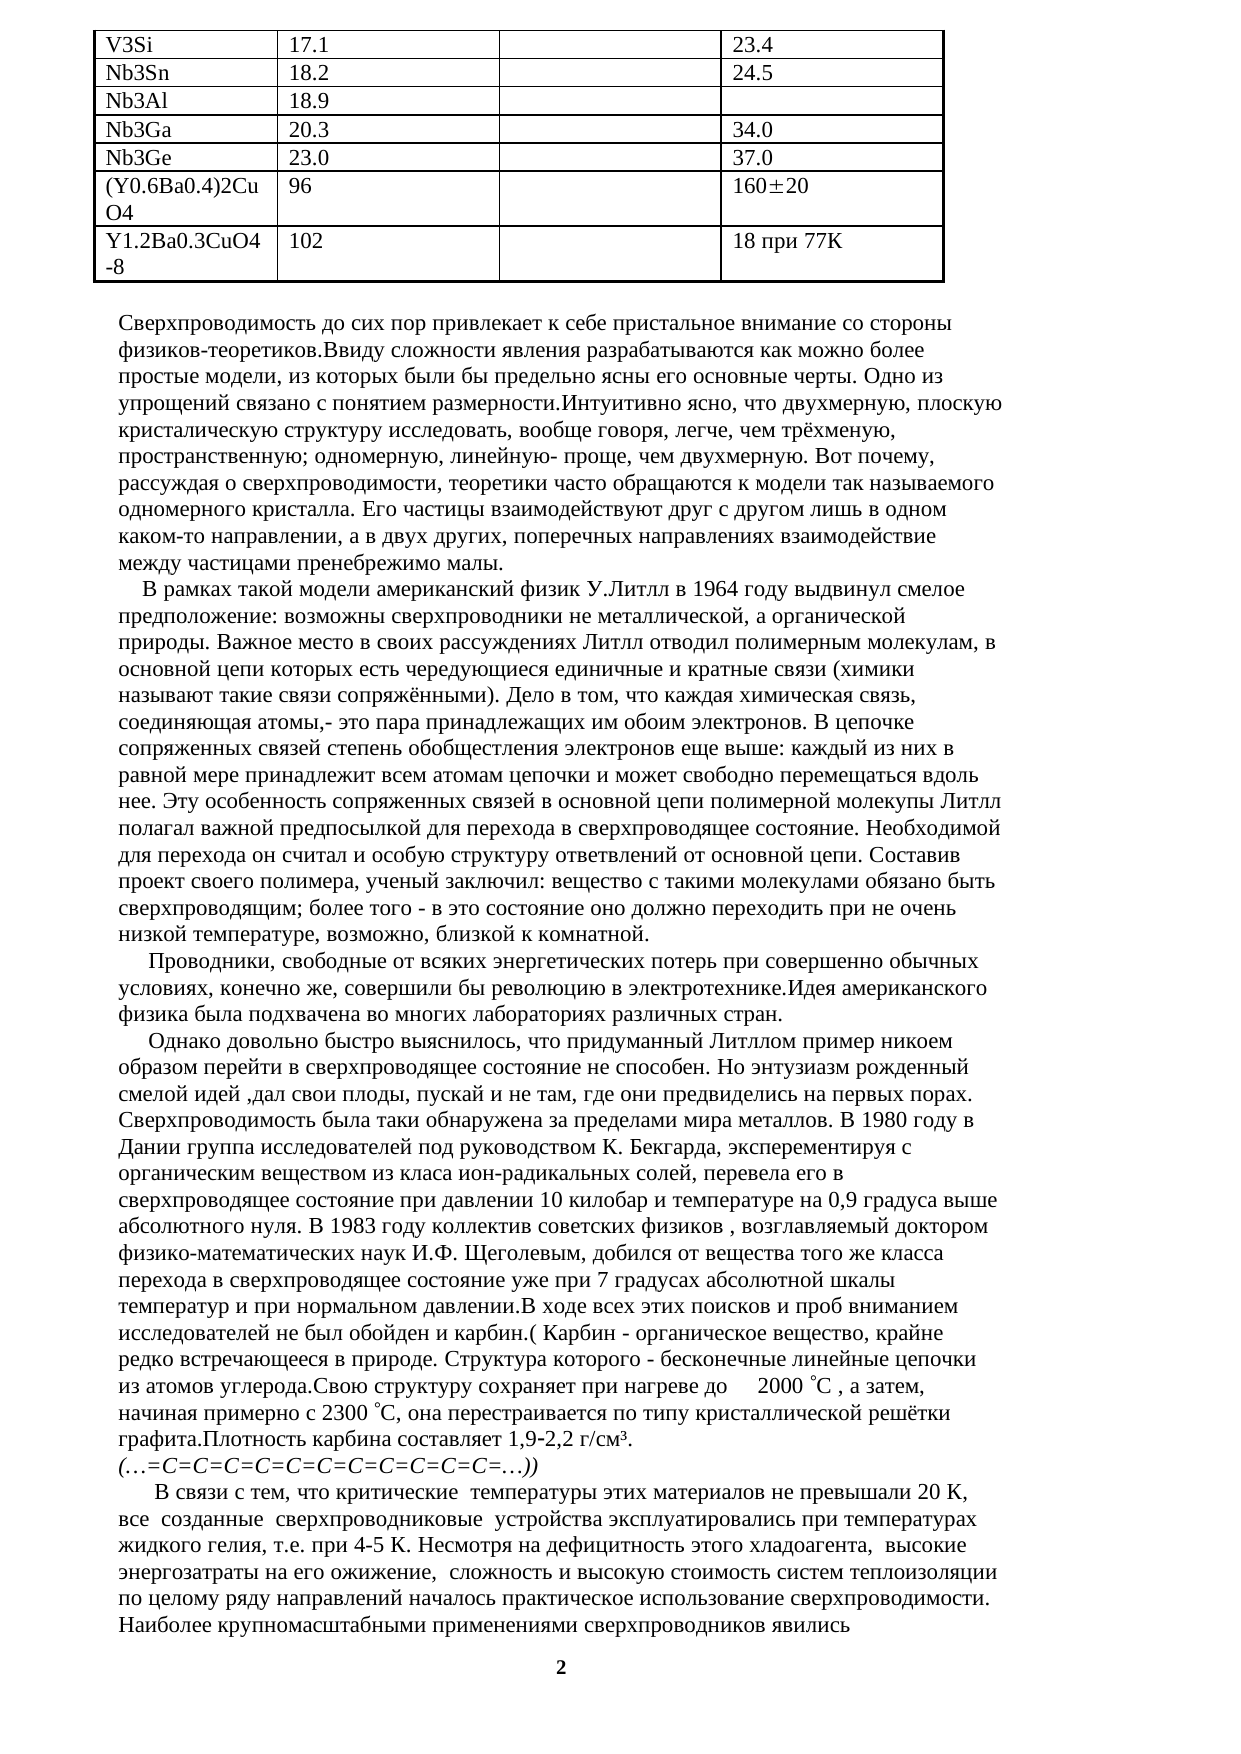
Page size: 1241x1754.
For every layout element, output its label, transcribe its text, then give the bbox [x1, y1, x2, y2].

table_cell 18 при 77К [722, 227, 942, 279]
table_cell Y1.2Ba0.3CuO4-8 [96, 227, 277, 279]
table_cell 16020 [722, 172, 942, 225]
table_cell 24.5 [722, 59, 942, 86]
table_cell 18.9 [278, 87, 499, 114]
table_cell [500, 144, 720, 170]
text (…=С=С=С=С=С=С=С=С=С=С=С=…)) [118, 1451, 1004, 1478]
table_cell 20.3 [278, 116, 499, 142]
table_cell [500, 227, 720, 279]
table_cell Nb3Ge [96, 144, 277, 170]
text Однако довольно быстро выяснилось, что придуманный Литллом пример никоем образом перейти в сверхпроводящее состояние не способен. Но энтузиазм рожденный смелой идей ,дал свои плоды, пускай и не там, где они предвиделись на первых порах. Сверхпроводимость была таки обнаружена за пределами мира металлов. В 1980 году в Дании группа исследователей под руководством К. Бекгарда, эксперементируя с органическим веществом из класа ион-радикальных солей, перевела его в сверхпроводящее состояние при давлении 10 килобар и температуре на 0,9 градуса выше абсолютного нуля. В 1983 году коллектив советских физиков , возглавляемый доктором физико-математических наук И.Ф. Щеголевым, добился от вещества того же класса перехода в сверхпроводящее состояние уже при 7 градусах абсолютной шкалы температур и при нормальном давлении.В ходе всех этих поисков и проб вниманием исследователей не был обойден и карбин.( Карбин - органическое вещество, крайне редко встречающееся в природе. Структура которого - бесконечные линейные цепочки из атомов углерода.Свою структуру сохраняет при нагреве до 2000 С , а затем, начиная примерно с 2300 С, она перестраивается по типу кристаллической решётки графита.Плотность карбина составляет 1,92,2 г/см. [118, 1026, 1004, 1451]
table_cell Nb3Ga [96, 116, 277, 142]
table_cell [500, 59, 720, 86]
table_cell 23.0 [278, 144, 499, 170]
table_cell 37.0 [722, 144, 942, 170]
table_cell Nb3Sn [96, 59, 277, 86]
table_cell 17.1 [278, 31, 499, 58]
table_cell V3Si [96, 31, 277, 58]
table_cell 96 [278, 172, 499, 225]
table_cell 34.0 [722, 116, 942, 142]
text Проводники, свободные от всяких энергетических потерь при совершенно обычных условиях, конечно же, совершили бы революцию в электротехнике.Идея американского физика была подхвачена во многих лабораториях различных стран. [118, 947, 1004, 1026]
table_cell 102 [278, 227, 499, 279]
table_cell [500, 172, 720, 225]
table_cell Nb3Al [96, 87, 277, 114]
text Сверхпроводимость до сих пор привлекает к себе пристальное внимание со стороны физиков-теоретиков.Ввиду сложности явления разрабатываются как можно более простые модели, из которых были бы предельно ясны его основные черты. Одно из упрощений связано с понятием размерности.Интуитивно ясно, что двухмерную, плоскую кристалическую структуру исследовать, вообще говоря, легче, чем трёхменую, пространственную; одномерную, линейную- проще, чем двухмерную. Вот почему, рассуждая о сверхпроводимости, теоретики часто обращаются к модели так называемого одномерного кристалла. Его частицы взаимодействуют друг с другом лишь в одном каком-то направлении, а в двух других, поперечных направлениях взаимодействие между частицами пренебрежимо малы. [118, 309, 1004, 575]
table_cell [500, 116, 720, 142]
table_cell 23.4 [722, 31, 942, 58]
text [118, 1478, 1004, 1637]
table_cell [500, 87, 720, 114]
table_cell [722, 87, 942, 114]
text В рамках такой модели американский физик У.Литлл в 1964 году выдвинул смелое предположение: возможны сверхпроводники не металлической, а органической природы. Важное место в своих рассуждениях Литлл отводил полимерным молекулам, в основной цепи которых есть чередующиеся единичные и кратные связи (химики называют такие связи сопряжёнными). Дело в том, что каждая химическая связь, соединяющая атомы,- это пара принадлежащих им обоим электронов. В цепочке сопряженных связей степень обобщестления электронов еще выше: каждый из них в равной мере принадлежит всем атомам цепочки и может свободно перемещаться вдоль нее. Эту особенность сопряженных связей в основной цепи полимерной молекупы Литлл полагал важной предпосылкой для перехода в сверхпроводящее состояние. Необходимой для перехода он считал и особую структуру ответвлений от основной цепи. Составив проект своего полимера, ученый заключил: вещество с такими молекулами обязано быть сверхпроводящим; более того - в это состояние оно должно переходить при не очень низкой температуре, возможно, близкой к комнатной. [118, 575, 1004, 947]
table_cell (Y0.6Ba0.4)2CuO4 [96, 172, 277, 225]
table_cell [500, 31, 720, 58]
table_cell 18.2 [278, 59, 499, 86]
